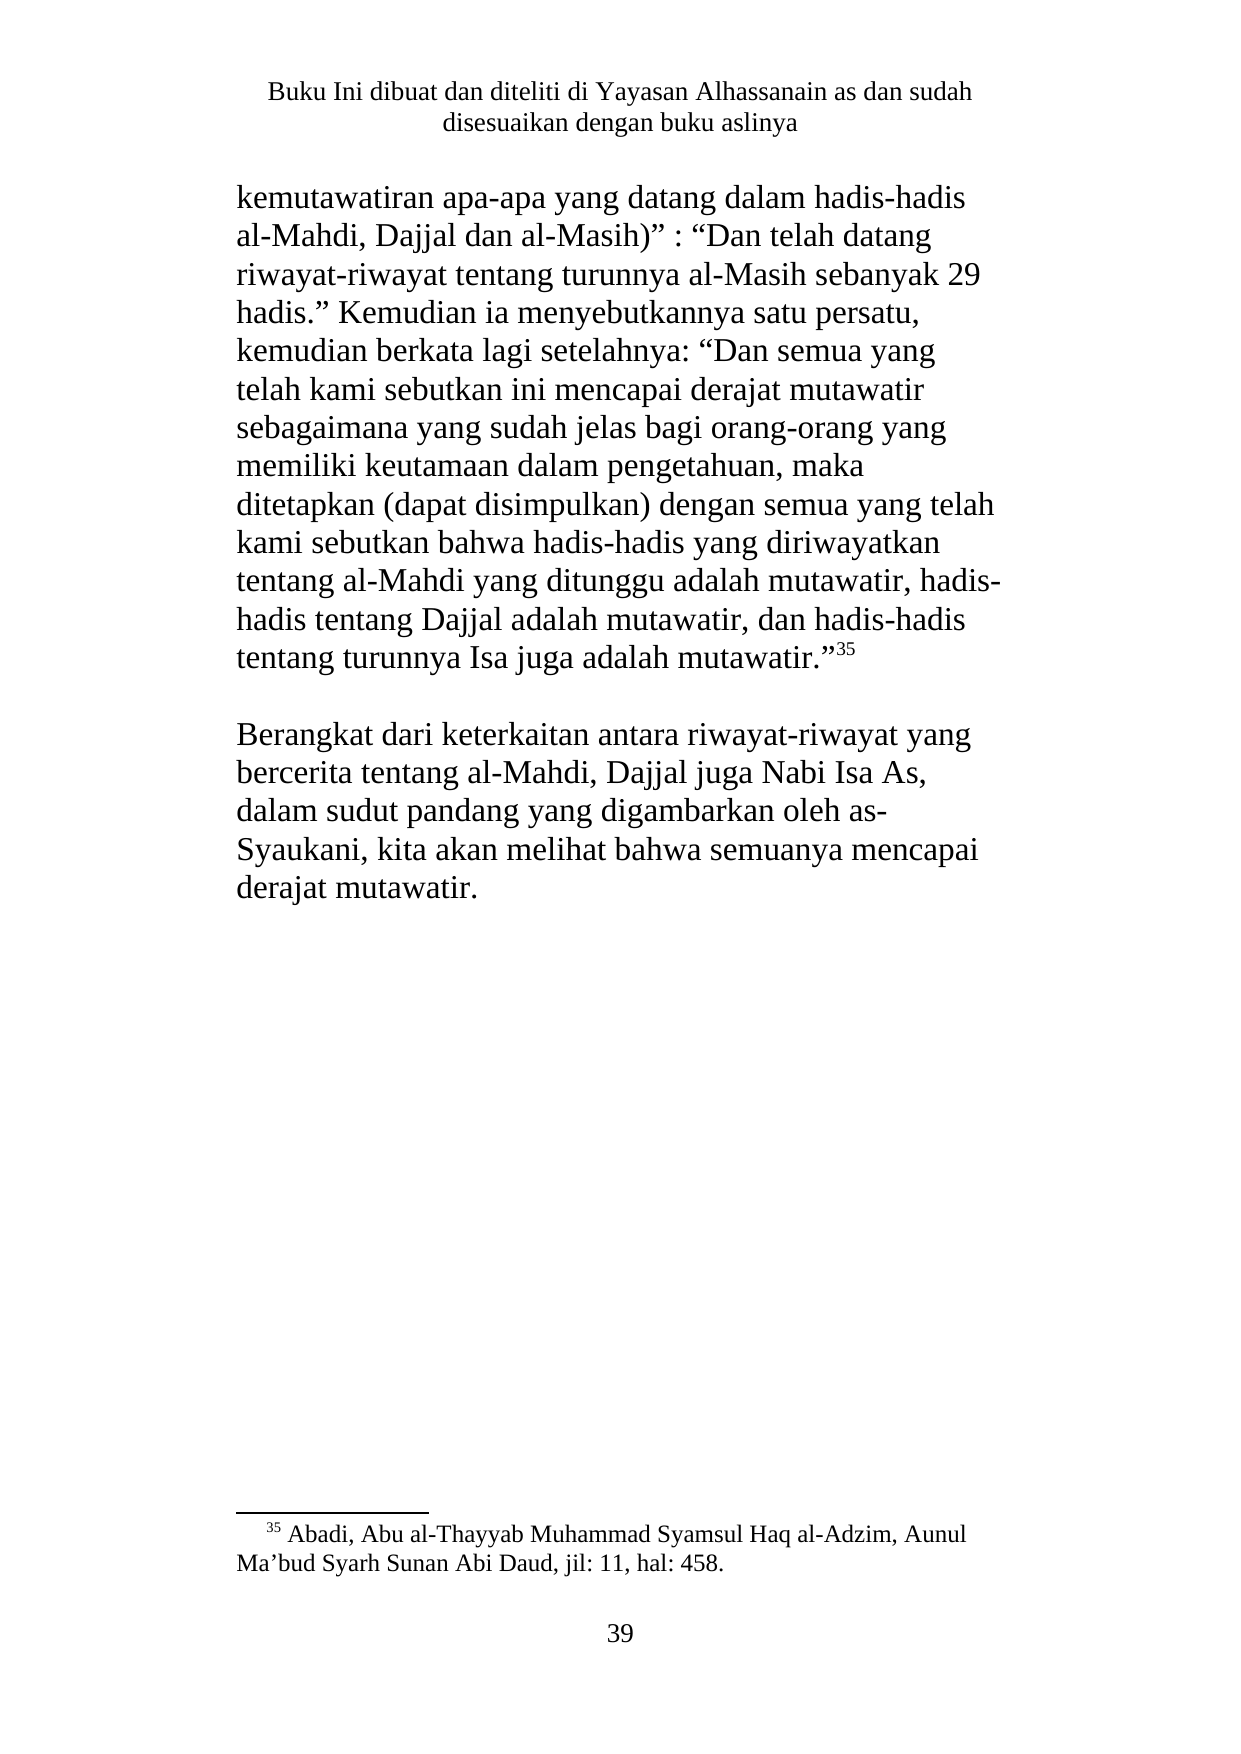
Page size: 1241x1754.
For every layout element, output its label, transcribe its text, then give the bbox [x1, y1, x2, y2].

text Berangkat dari keterkaitan antara riwayat-riwayat yang bercerita tentang al-Mahdi, Dajjal juga Nabi Isa As, dalam sudut pandang yang digambarkan oleh as-Syaukani, kita akan melihat bahwa semuanya mencapai derajat mutawatir. [236, 714, 1004, 906]
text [236, 177, 1004, 676]
